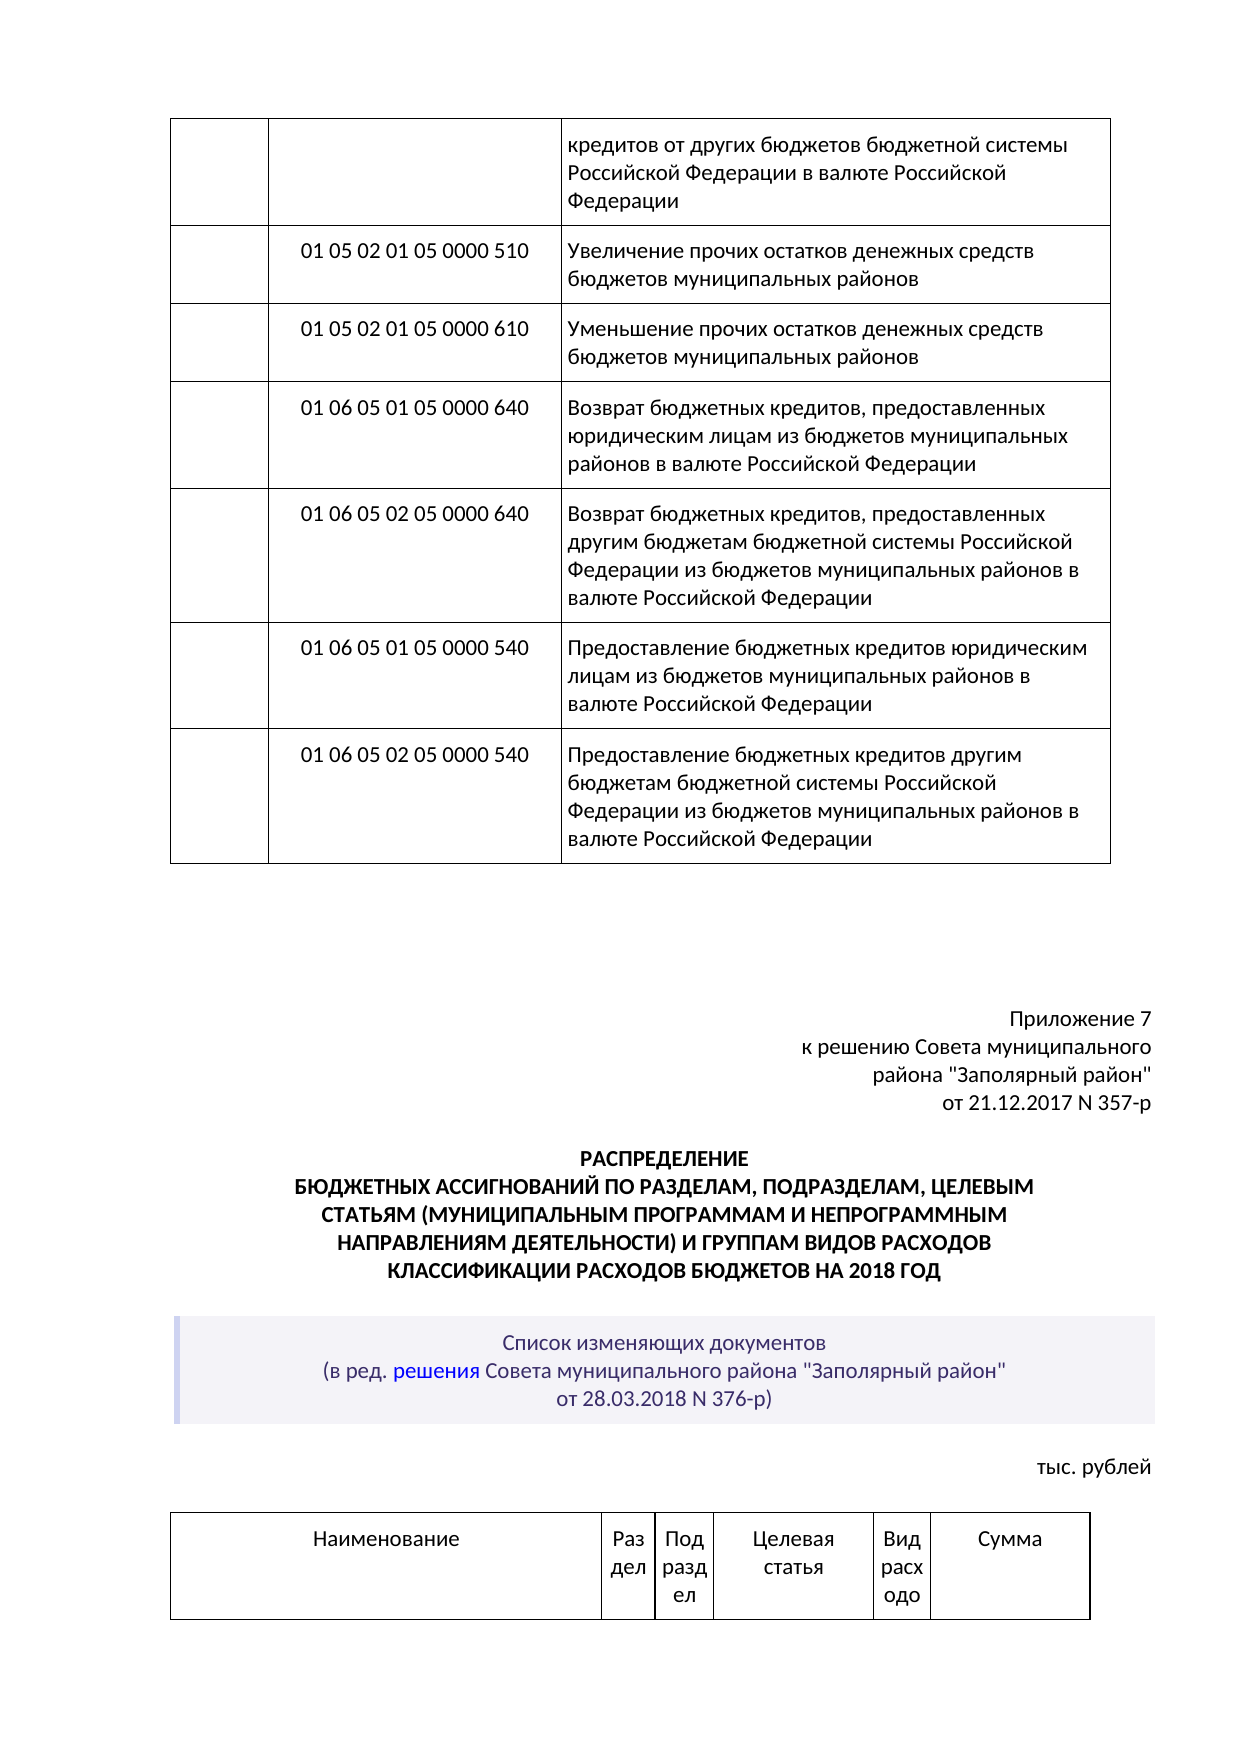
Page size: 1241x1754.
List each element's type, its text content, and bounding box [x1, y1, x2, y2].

table_cell [171, 489, 268, 622]
text от 21.12.2017 N 357-р [177, 1088, 1152, 1116]
table_cell 01 06 05 02 05 0000 540 [269, 729, 561, 863]
table_header Сумма [931, 1513, 1089, 1618]
table_cell [171, 729, 268, 863]
table_cell [171, 304, 268, 381]
table_header Подраздел [656, 1513, 713, 1618]
table_cell Увеличение прочих остатков денежных средств бюджетов муниципальных районов [562, 226, 1110, 303]
table_header Вид расходов [874, 1513, 930, 1618]
table_cell [171, 226, 268, 303]
title НАПРАВЛЕНИЯМ ДЕЯТЕЛЬНОСТИ) И ГРУППАМ ВИДОВ РАСХОДОВ [177, 1228, 1152, 1256]
table_cell Возврат бюджетных кредитов, предоставленных юридическим лицам из бюджетов муниципальных районов в валюте Российской Федерации [562, 382, 1110, 487]
title БЮДЖЕТНЫХ АССИГНОВАНИЙ ПО РАЗДЕЛАМ, ПОДРАЗДЕЛАМ, ЦЕЛЕВЫМ [177, 1172, 1152, 1200]
text тыс. рублей [177, 1452, 1152, 1480]
table_header Целевая статья [714, 1513, 873, 1618]
title СТАТЬЯМ (МУНИЦИПАЛЬНЫМ ПРОГРАММАМ И НЕПРОГРАММНЫМ [177, 1200, 1152, 1228]
table_cell Предоставление бюджетных кредитов другим бюджетам бюджетной системы Российской Федерации из бюджетов муниципальных районов в валюте Российской Федерации [562, 729, 1110, 863]
table_cell 01 06 05 01 05 0000 540 [269, 623, 561, 728]
title РАСПРЕДЕЛЕНИЕ [177, 1144, 1152, 1172]
text района "Заполярный район" [177, 1060, 1152, 1088]
table_cell Уменьшение прочих остатков денежных средств бюджетов муниципальных районов [562, 304, 1110, 381]
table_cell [269, 119, 561, 224]
text к решению Совета муниципального [177, 1032, 1152, 1060]
table_cell Возврат бюджетных кредитов, предоставленных другим бюджетам бюджетной системы Российской Федерации из бюджетов муниципальных районов в валюте Российской Федерации [562, 489, 1110, 622]
table_cell 01 05 02 01 05 0000 510 [269, 226, 561, 303]
table_cell [171, 382, 268, 487]
table_cell 01 06 05 01 05 0000 640 [269, 382, 561, 487]
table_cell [562, 119, 1110, 224]
text Приложение 7 [177, 1004, 1152, 1032]
table_cell 01 05 02 01 05 0000 610 [269, 304, 561, 381]
table_header Список изменяющих документов (в ред. решения Совета муниципального района "Заполярный район" от 28.03.2018 N 376-р) [180, 1316, 1149, 1424]
title КЛАССИФИКАЦИИ РАСХОДОВ БЮДЖЕТОВ НА 2018 ГОД [177, 1256, 1152, 1284]
table_cell Предоставление бюджетных кредитов юридическим лицам из бюджетов муниципальных районов в валюте Российской Федерации [562, 623, 1110, 728]
table_cell [171, 119, 268, 224]
table_header Раздел [602, 1513, 654, 1618]
table_cell [171, 623, 268, 728]
table_cell 01 06 05 02 05 0000 640 [269, 489, 561, 622]
table_header Наименование [171, 1513, 601, 1618]
